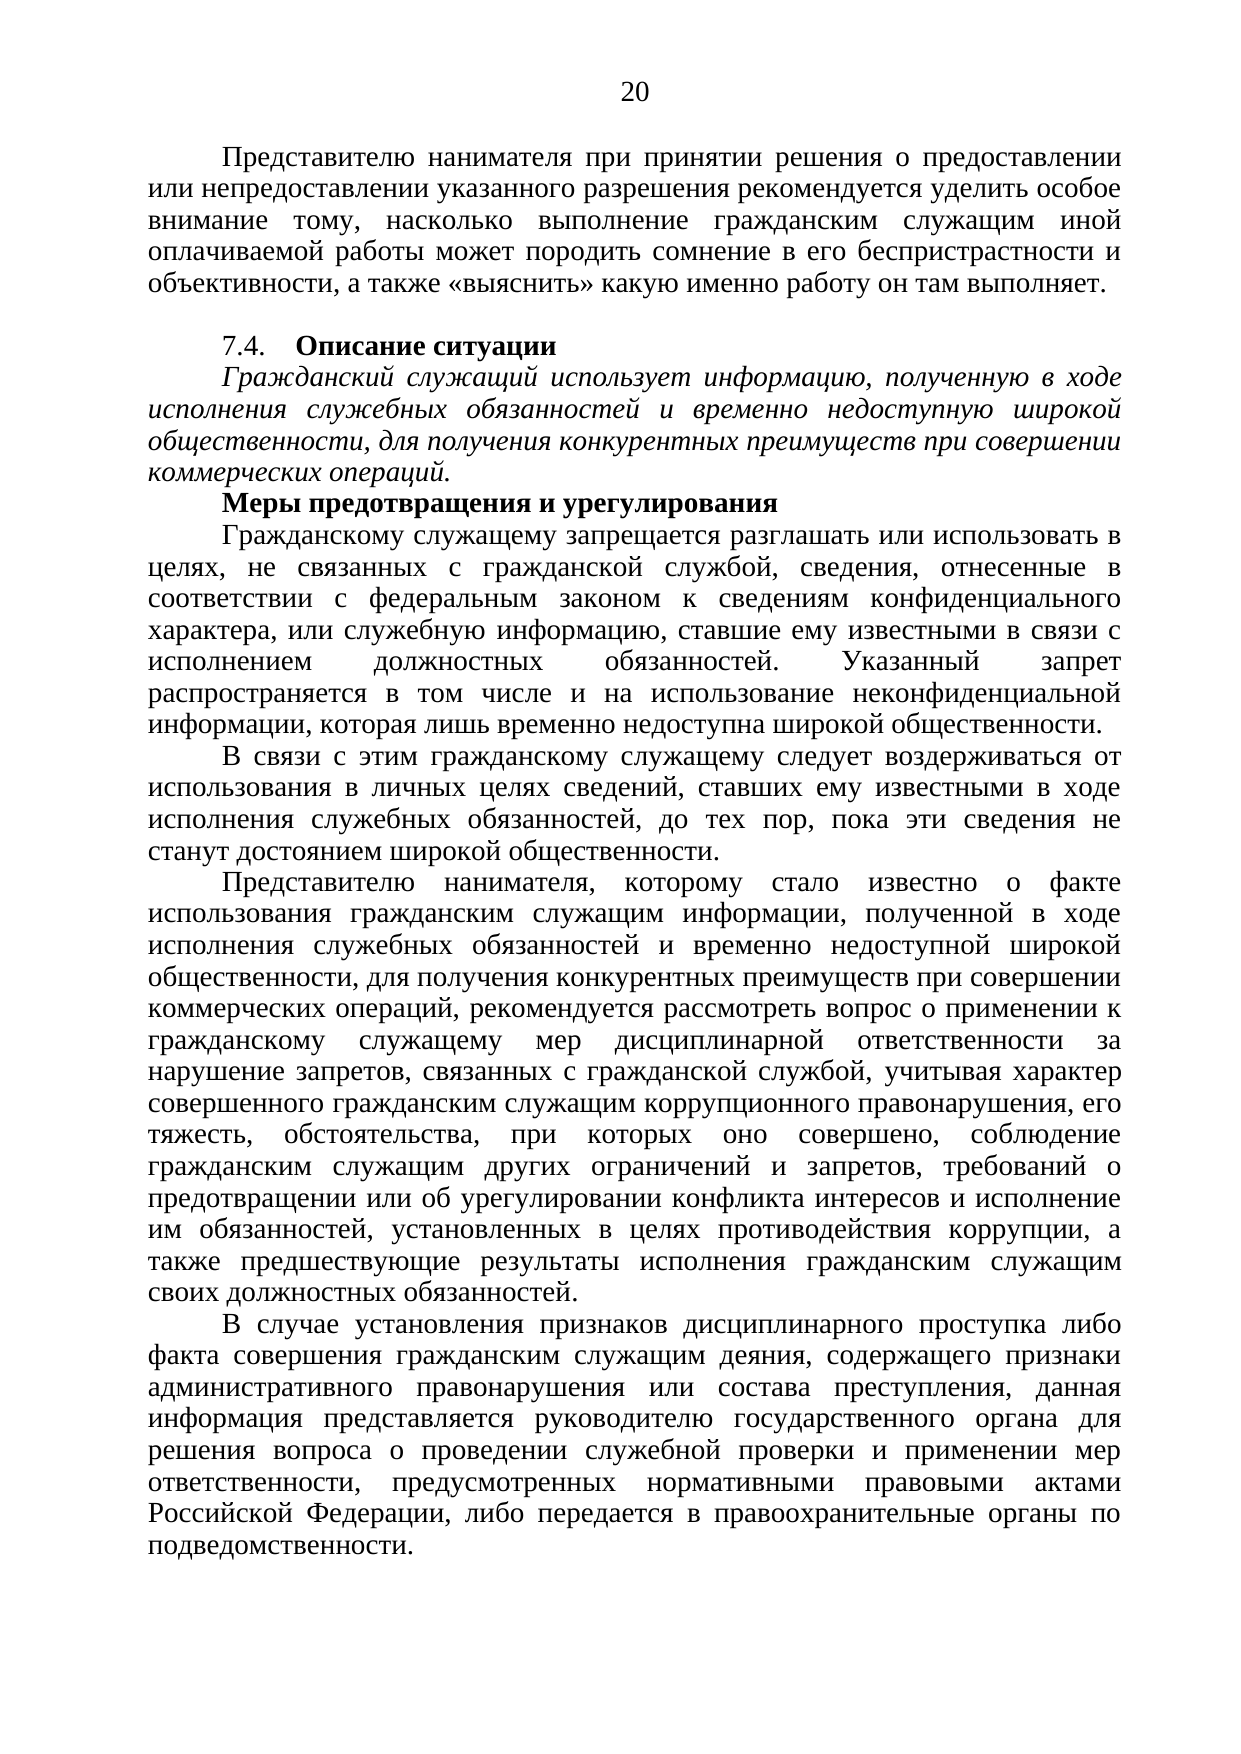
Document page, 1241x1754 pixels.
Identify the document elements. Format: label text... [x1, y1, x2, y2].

list Представителю нанимателя при принятии решения о предоставлении или непредоставлении указанного разрешения рекомендуется уделить особое внимание тому, насколько выполнение гражданским служащим иной оплачиваемой работы может породить сомнение в его беспристрастности и объективности, а также «выяснить» какую именно работу он там выполняет. [148, 141, 1122, 299]
list В связи с этим гражданскому служащему следует воздерживаться от использования в личных целях сведений, ставших ему известными в ходе исполнения служебных обязанностей, до тех пор, пока эти сведения не станут достоянием широкой общественности. [148, 740, 1122, 866]
list Гражданский служащий использует информацию, полученную в ходе исполнения служебных обязанностей и временно недоступную широкой общественности, для получения конкурентных преимуществ при совершении коммерческих операций. [148, 362, 1122, 488]
list Описание ситуации [148, 330, 1122, 362]
list Представителю нанимателя, которому стало известно о факте использования гражданским служащим информации, полученной в ходе исполнения служебных обязанностей и временно недоступной широкой общественности, для получения конкурентных преимуществ при совершении коммерческих операций, рекомендуется рассмотреть вопрос о применении к гражданскому служащему мер дисциплинарной ответственности за нарушение запретов, связанных с гражданской службой, учитывая характер совершенного гражданским служащим коррупционного правонарушения, его тяжесть, обстоятельства, при которых оно совершено, соблюдение гражданским служащим других ограничений и запретов, требований о предотвращении или об урегулировании конфликта интересов и исполнение им обязанностей, установленных в целях противодействия коррупции, а также предшествующие результаты исполнения гражданским служащим своих должностных обязанностей. [148, 866, 1122, 1308]
list Гражданскому служащему запрещается разглашать или использовать в целях, не связанных с гражданской службой, сведения, отнесенные в соответствии с федеральным законом к сведениям конфиденциального характера, или служебную информацию, ставшие ему известными в связи с исполнением должностных обязанностей. Указанный запрет распространяется в том числе и на использование неконфиденциальной информации, которая лишь временно недоступна широкой общественности. [148, 519, 1122, 740]
list Меры предотвращения и урегулирования [148, 488, 1122, 519]
list В случае установления признаков дисциплинарного проступка либо факта совершения гражданским служащим деяния, содержащего признаки административного правонарушения или состава преступления, данная информация представляется руководителю государственного органа для решения вопроса о проведении служебной проверки и применении мер ответственности, предусмотренных нормативными правовыми актами Российской Федерации, либо передается в правоохранительные органы по подведомственности. [148, 1308, 1122, 1560]
